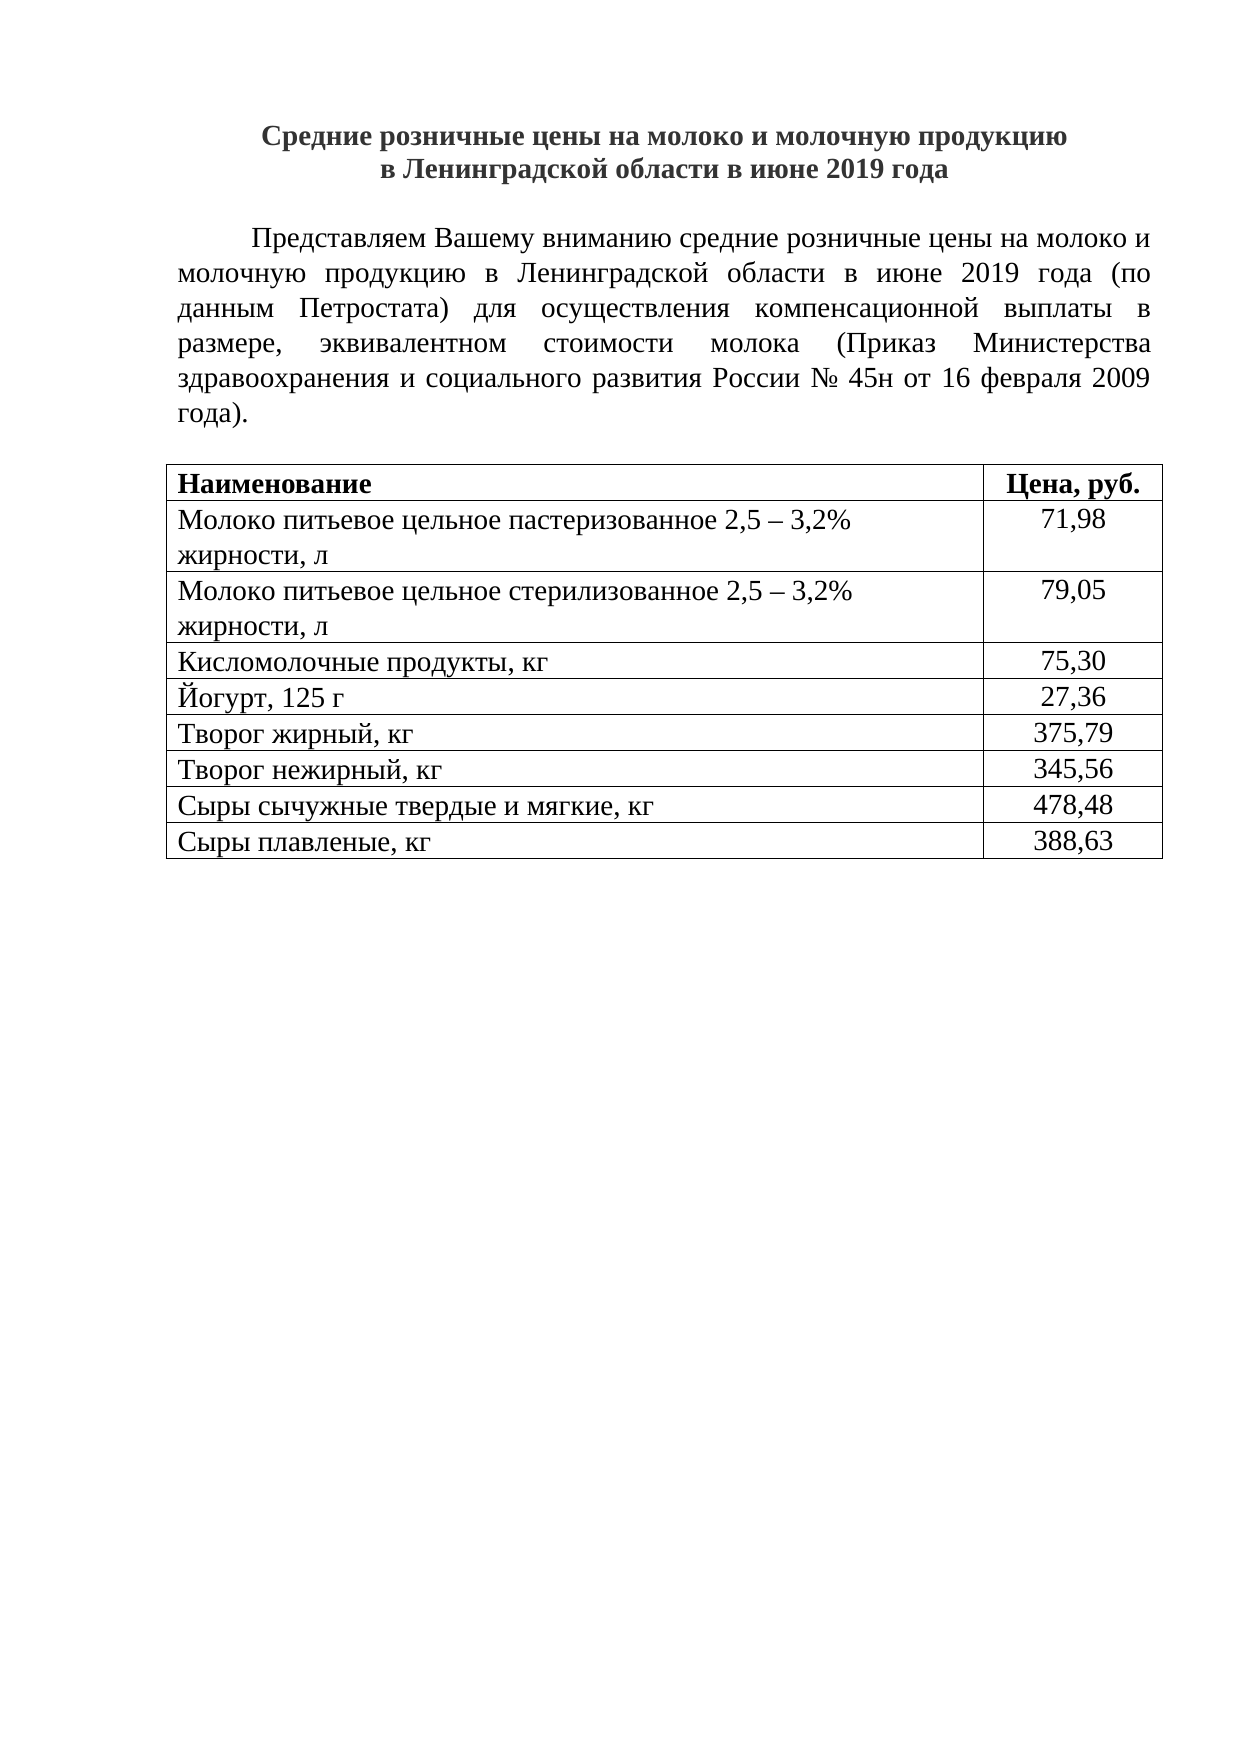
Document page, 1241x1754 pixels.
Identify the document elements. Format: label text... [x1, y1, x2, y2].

table_cell Сыры сычужные твердые и мягкие, кг [167, 787, 983, 822]
table_cell 478,48 [984, 787, 1162, 822]
text в Ленинградской области в июне 2019 года [177, 152, 1152, 185]
table_cell Молоко питьевое цельное пастеризованное 2,5 – 3,2% жирности, л [167, 501, 983, 571]
table_cell 388,63 [984, 823, 1162, 858]
table_cell Молоко питьевое цельное стерилизованное 2,5 – 3,2% жирности, л [167, 572, 983, 642]
table_cell Йогурт, [167, 679, 983, 714]
table_cell Творог жирный, кг [167, 715, 983, 750]
table_cell 27,36 [984, 679, 1162, 714]
table_header Цена, руб. [984, 465, 1162, 500]
text Средние розничные цены на молоко и молочную продукцию [177, 118, 1152, 152]
table_cell 79,05 [984, 572, 1162, 642]
table_cell Кисломолочные продукты, кг [167, 643, 983, 678]
table_cell 75,30 [984, 643, 1162, 678]
table_cell 71,98 [984, 501, 1162, 571]
table_cell Творог нежирный, кг [167, 751, 983, 786]
table_cell 375,79 [984, 715, 1162, 750]
table_cell 345,56 [984, 751, 1162, 786]
text Представляем Вашему вниманию средние розничные цены на молоко и молочную продукцию в Ленинградской области в июне 2019 года (по данным Петростата) для осуществления компенсационной выплаты в размере, эквивалентном стоимости молока (Приказ Министерства здравоохранения и социального развития России № 45н от 16 февраля 2009 года). [177, 219, 1152, 429]
table_cell Сыры плавленые, кг [167, 823, 983, 858]
table_header Наименование [167, 465, 983, 500]
